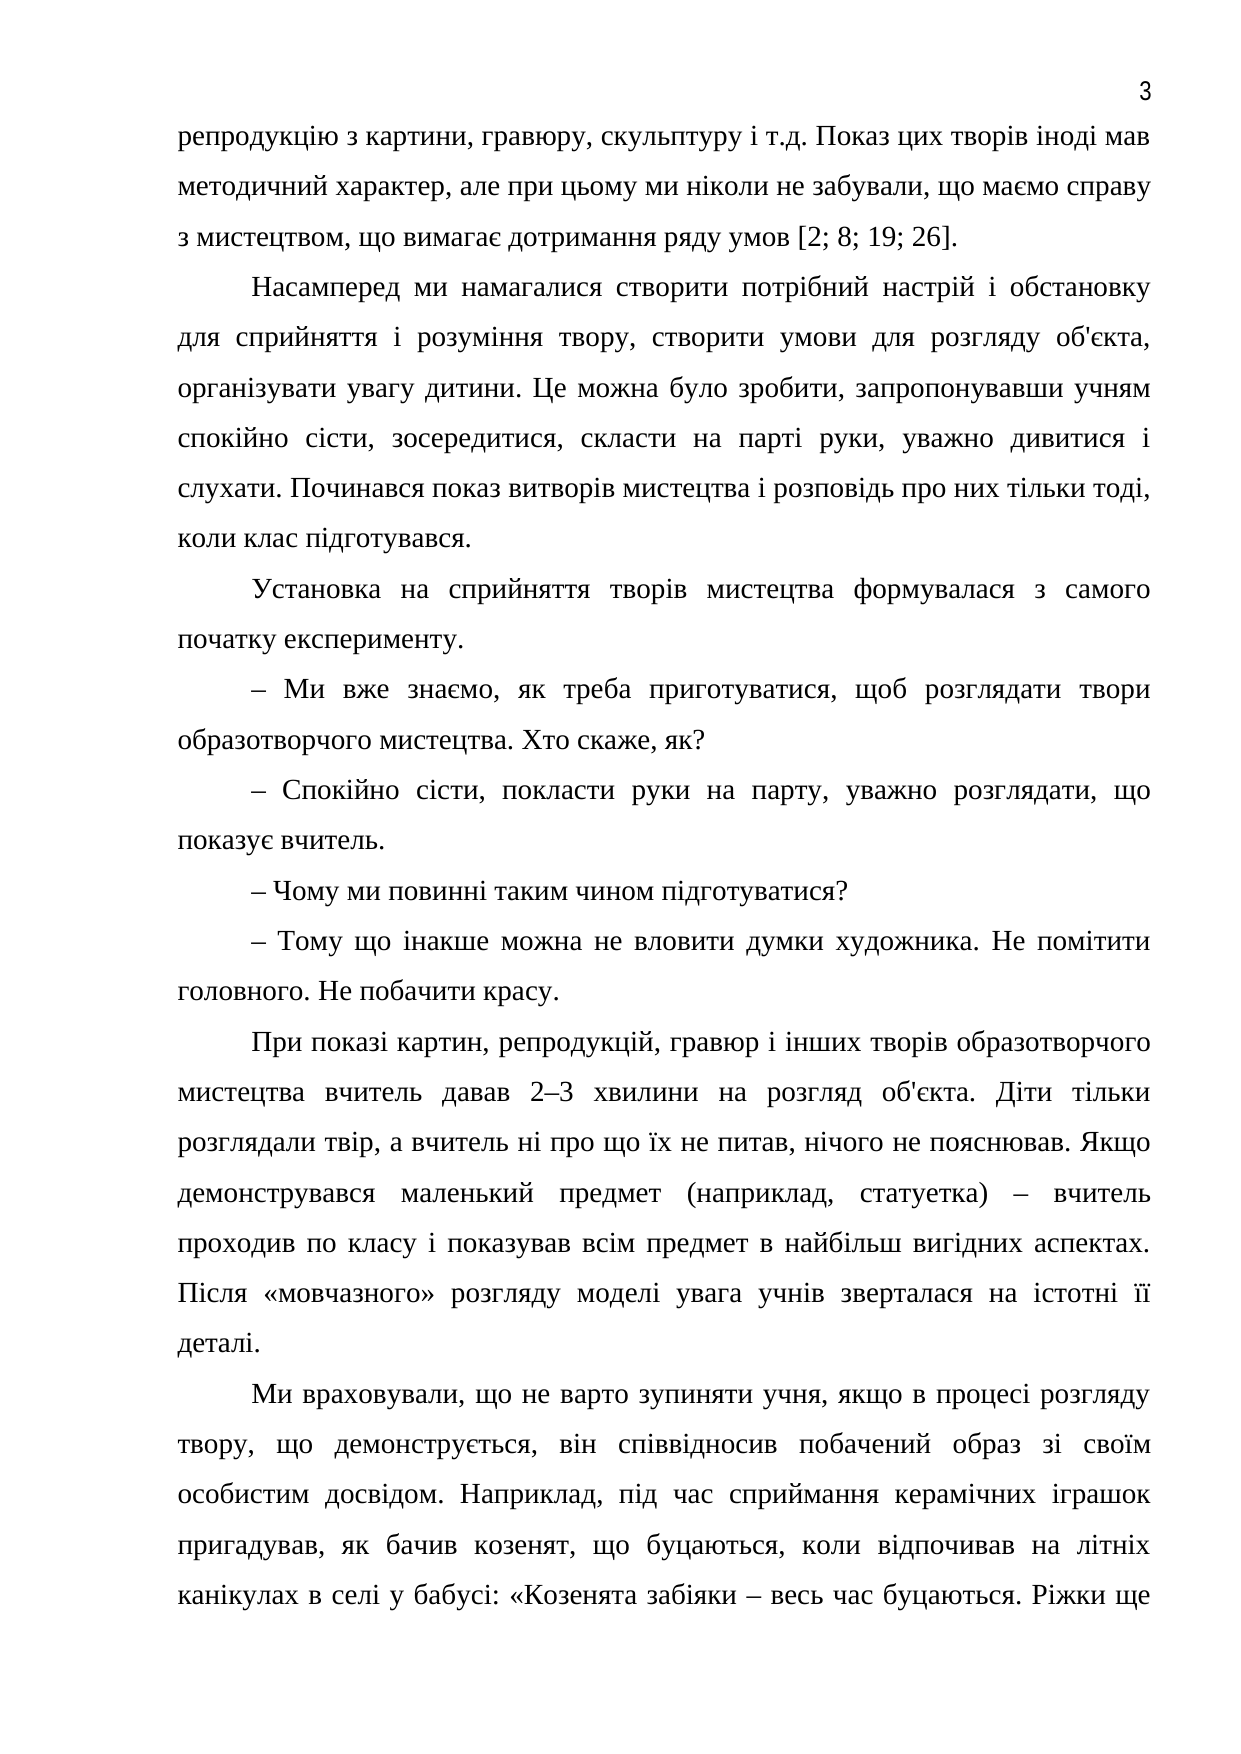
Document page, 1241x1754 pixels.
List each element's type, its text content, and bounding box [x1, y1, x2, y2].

text Насамперед ми намагалися створити потрібний настрій і обстановку для сприйняття і розуміння твору, створити умови для розгляду об'єкта, організувати увагу дитини. Це можна було зробити, запропонувавши учням спокійно сісти, зосередитися, скласти на парті руки, уважно дивитися і слухати. Починався показ витворів мистецтва і розповідь про них тільки тоді, коли клас підготувався. [177, 269, 1152, 554]
text – Тому що інакше можна не вловити думки художника. Не помітити головного. Не побачити красу. [177, 923, 1152, 1007]
text – Чому ми повинні таким чином підготуватися? [177, 873, 1152, 906]
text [177, 1376, 1152, 1611]
text Установка на сприйняття творів мистецтва формувалася з самого початку експерименту. [177, 571, 1152, 655]
text – Спокійно сісти, покласти руки на парту, уважно розглядати, що показує вчитель. [177, 772, 1152, 856]
text – Ми вже знаємо, як треба приготуватися, щоб розглядати твори образотворчого мистецтва. Хто скаже, як? [177, 672, 1152, 755]
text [177, 118, 1152, 252]
text При показі картин, репродукцій, гравюр і інших творів образотворчого мистецтва вчитель давав 2–3 хвилини на розгляд об'єкта. Діти тільки розглядали твір, а вчитель ні про що їх не питав, нічого не пояснював. Якщо демонструвався маленький предмет (наприклад, статуетка) – вчитель проходив по класу і показував всім предмет в найбільш вигідних аспектах. Після «мовчазного» розгляду моделі увага учнів зверталася на істотні її деталі. [177, 1024, 1152, 1359]
